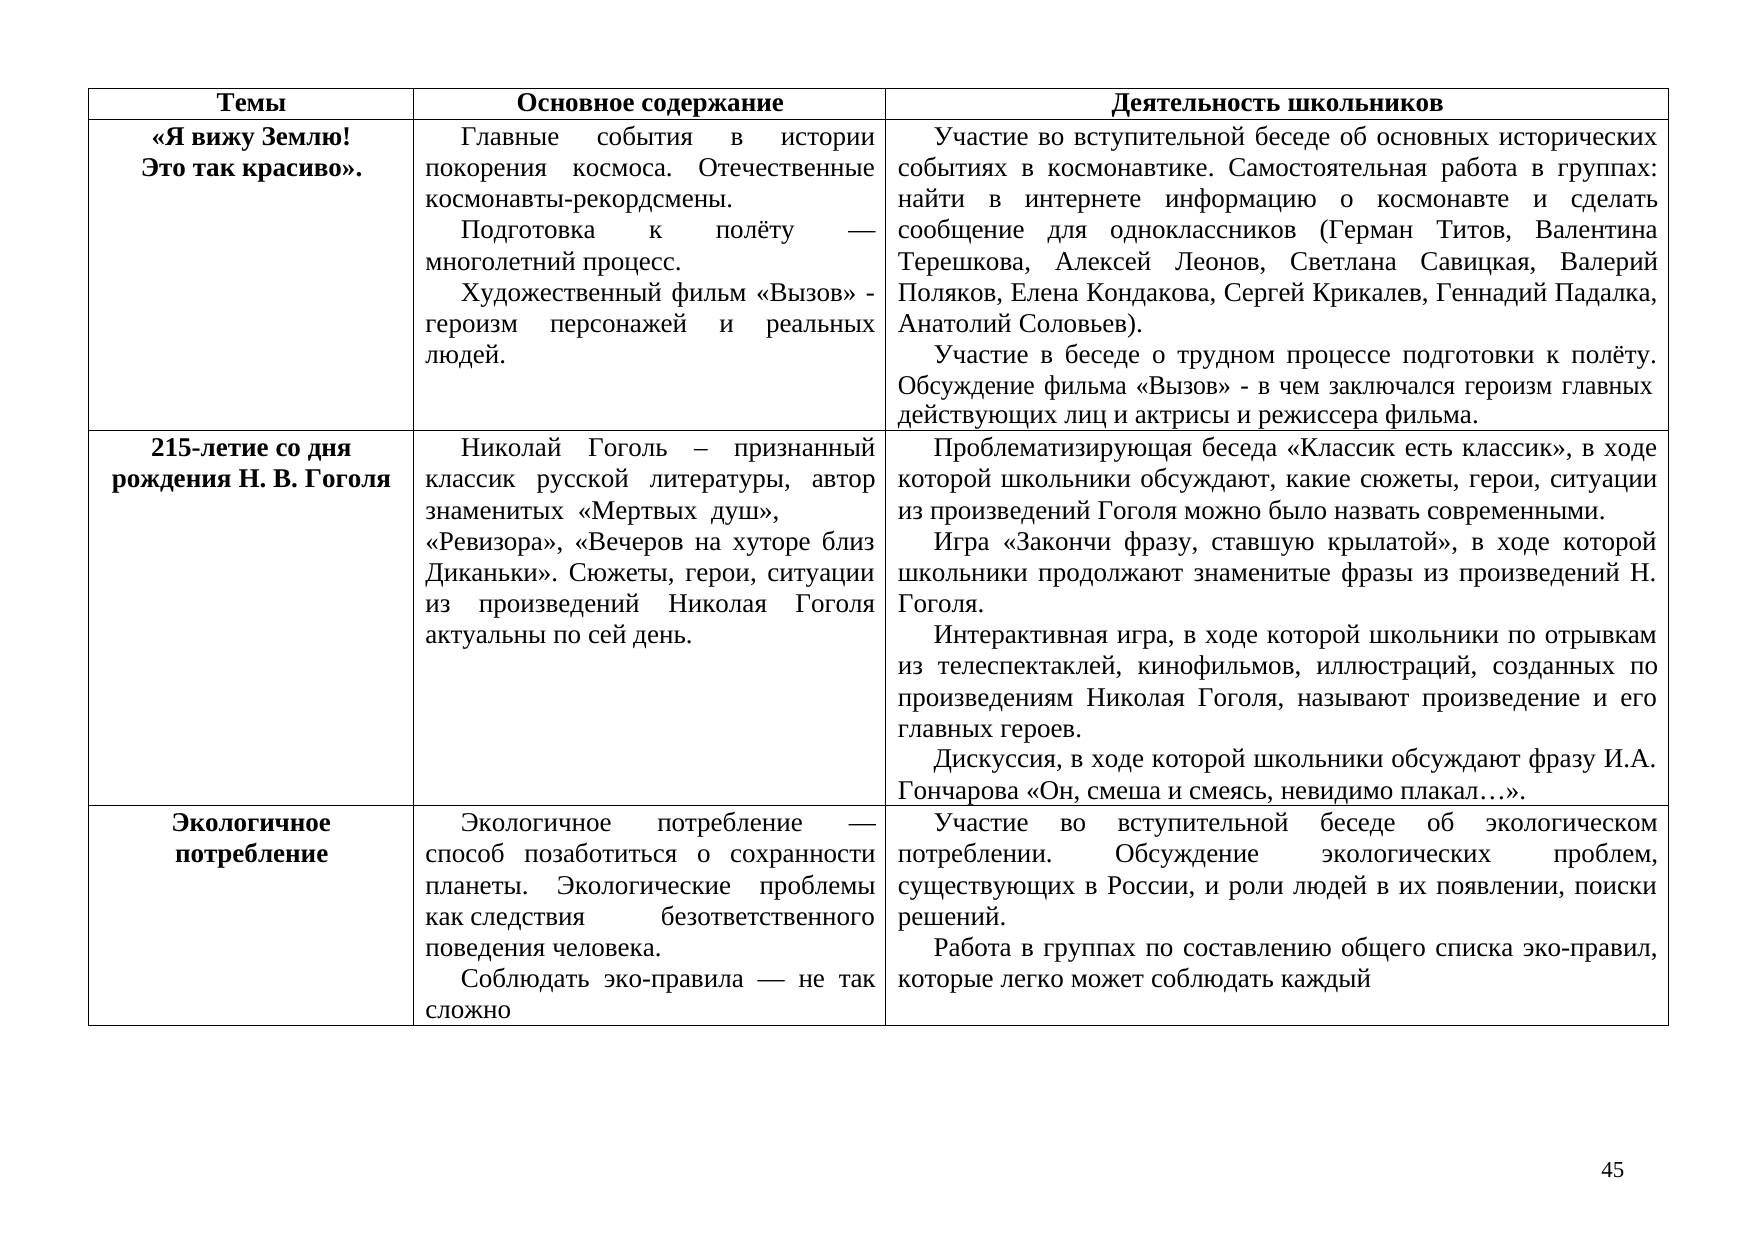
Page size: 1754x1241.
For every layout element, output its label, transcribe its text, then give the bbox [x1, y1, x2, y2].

table_header Основное содержание [414, 89, 885, 119]
table_cell 215-летие со дня рождения Н. В. Гоголя [89, 431, 413, 805]
table_cell Главные события в истории покорения космоса. Отечественные космонавты-рекордсмены. Подготовка к полёту — многолетний процесс. Художественный фильм «Вызов» - героизм персонажей и реальных людей. [414, 120, 885, 430]
table_header Темы [89, 89, 413, 119]
table_cell Николай Гоголь – признанный классик русской литературы, автор знаменитых «Мертвых душ», «Ревизора», «Вечеров на хуторе близ Диканьки». Сюжеты, герои, ситуации из произведений Николая Гоголя актуальны по сей день. [414, 431, 885, 805]
table_cell Участие во вступительной беседе об основных исторических событиях в космонавтике. Самостоятельная работа в группах: найти в интернете информацию о космонавте и сделать сообщение для одноклассников (Герман Титов, Валентина Терешкова, Алексей Леонов, Светлана Савицкая, Валерий Поляков, Елена Кондакова, Сергей Крикалев, Геннадий Падалка, Анатолий Соловьев). Участие в беседе о трудном процессе подготовки к полёту. Обсуждение фильма «Вызов» - в чем заключался героизм главных действующих лиц и актрисы и режиссера фильма. [886, 120, 1668, 430]
table_cell «Я вижу Землю! Это так красиво». [89, 120, 413, 430]
table_header Деятельность школьников [886, 89, 1668, 119]
table_cell Участие во вступительной беседе об экологическом потреблении. Обсуждение экологических проблем, существующих в России, и роли людей в их появлении, поиски решений. Работа в группах по составлению общего списка эко-правил, которые легко может соблюдать каждый [886, 806, 1668, 1025]
table_cell Экологичное потребление [89, 806, 413, 1025]
table_cell Экологичное потребление — способ позаботиться о сохранности планеты. Экологические проблемы как следствия безответственного поведения человека. Соблюдать эко-правила — не так сложно [414, 806, 885, 1025]
table_cell Проблематизирующая беседа «Классик есть классик», в ходе которой школьники обсуждают, какие сюжеты, герои, ситуации из произведений Гоголя можно было назвать современными. Игра «Закончи фразу, ставшую крылатой», в ходе которой школьники продолжают знаменитые фразы из произведений Н. Гоголя. Интерактивная игра, в ходе которой школьники по отрывкам из телеспектаклей, кинофильмов, иллюстраций, созданных по произведениям Николая Гоголя, называют произведение и его главных героев. Дискуссия, в ходе которой школьники обсуждают фразу И.А. Гончарова «Он, смеша и смеясь, невидимо плакал…». [886, 431, 1668, 805]
